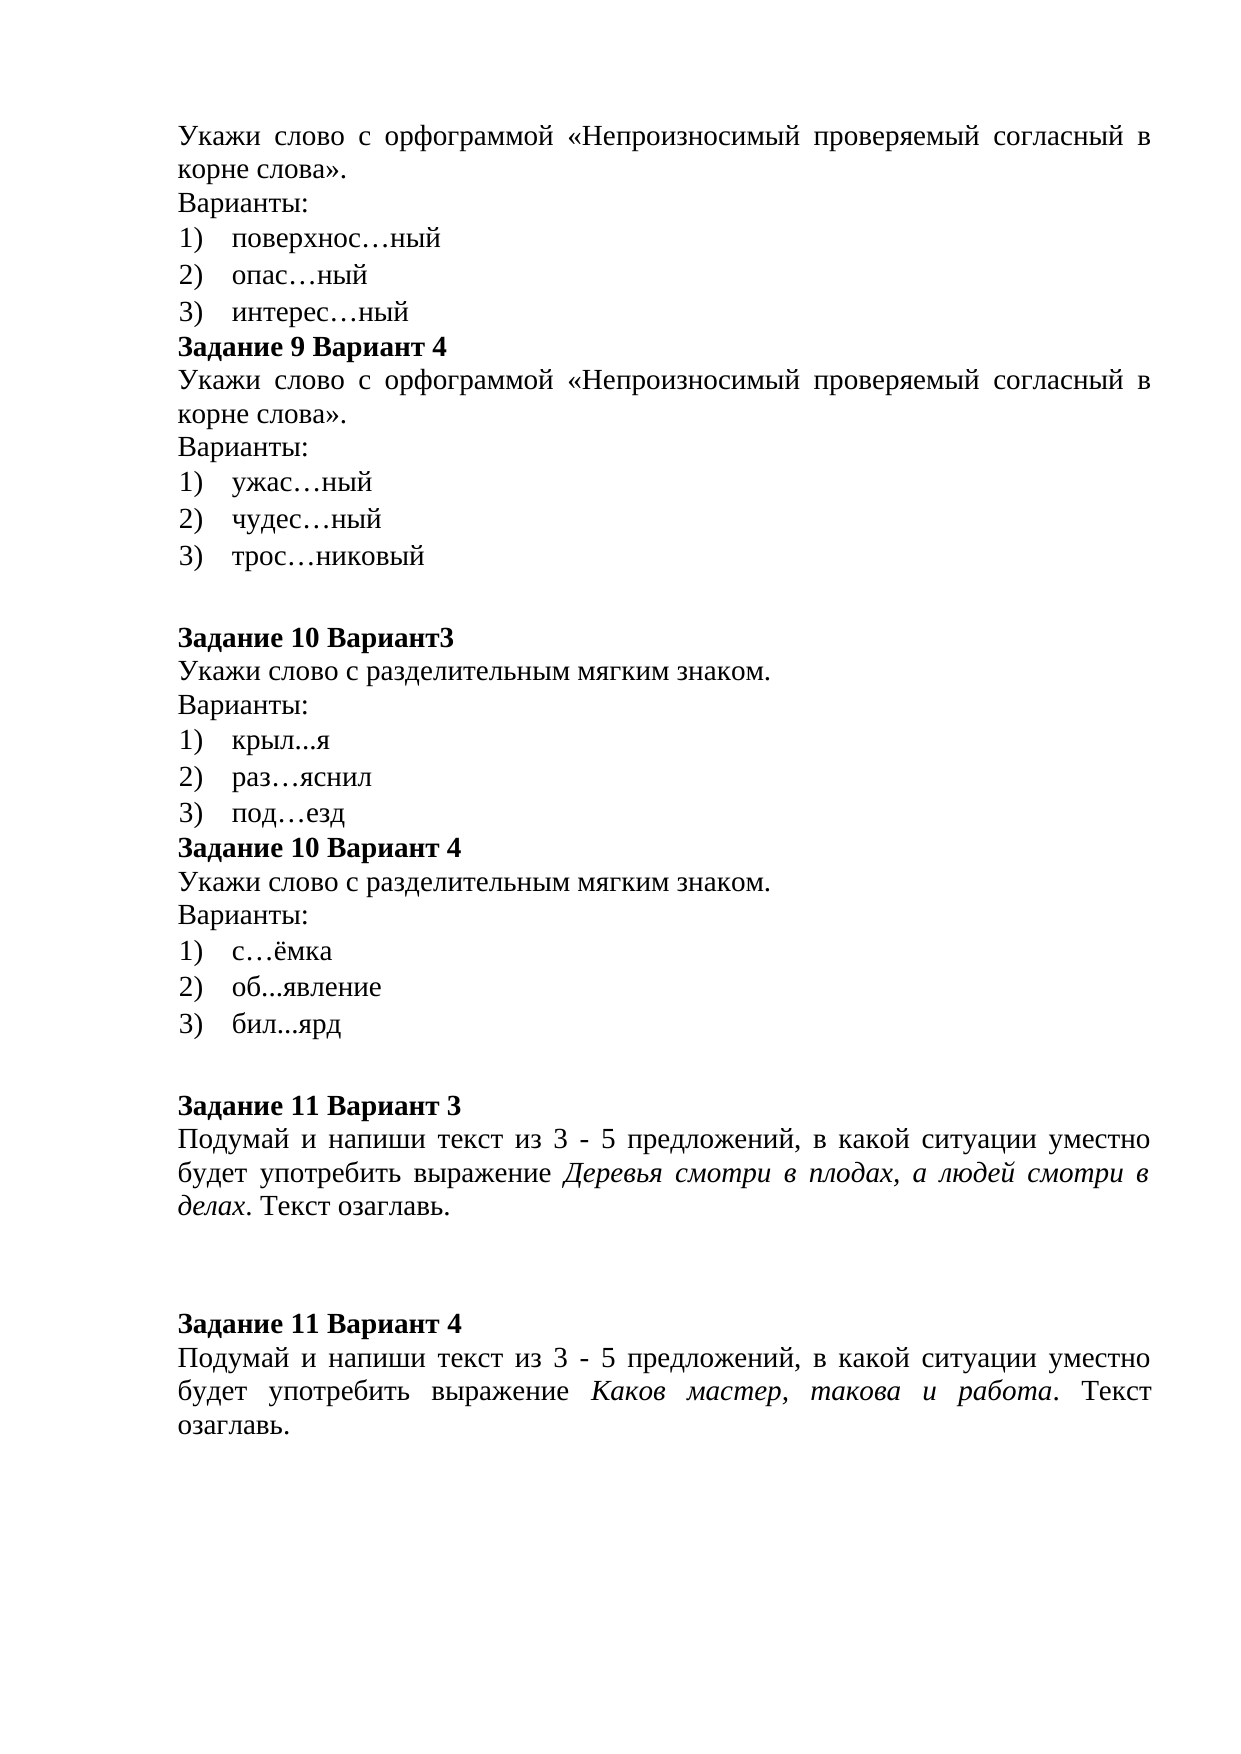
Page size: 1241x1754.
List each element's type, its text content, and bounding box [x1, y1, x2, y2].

table_cell 2) [177, 757, 230, 794]
table_header крыл...я [230, 720, 1152, 757]
text Укажи слово с орфограммой «Непроизносимый проверяемый согласный в корне слова». [177, 362, 1152, 429]
table_header 1) [177, 463, 230, 499]
text Укажи слово с разделительным мягким знаком. [177, 653, 1152, 687]
text Задание 9 Вариант 4 [177, 329, 1152, 362]
text Подумай и напиши текст из 3 - 5 предложений, в какой ситуации уместно будет употребить выражение Каков мастер, такова и работа. Текст озаглавь. [177, 1340, 1152, 1441]
table_cell интерес…ный [230, 292, 1152, 329]
text Подумай и напиши текст из 3 - 5 предложений, в какой ситуации уместно будет употребить выражение Деревья смотри в плодах, а людей смотри в делах. Текст озаглавь. [177, 1121, 1152, 1222]
text Задание 11 Вариант 4 [177, 1306, 1152, 1340]
table_header 1) [177, 219, 230, 255]
table_cell раз…яснил [230, 757, 1152, 794]
table_header 1) [177, 931, 230, 968]
text Варианты: [177, 897, 1152, 931]
table_cell об...явление [230, 968, 1152, 1004]
text Варианты: [177, 687, 1152, 720]
table_cell трос…никовый [230, 536, 1152, 573]
table_header поверхнос…ный [230, 219, 1152, 255]
text Задание 10 Вариант 4 [177, 830, 1152, 864]
table_cell 3) [177, 536, 230, 573]
table_cell 2) [177, 500, 230, 536]
table_cell 3) [177, 292, 230, 329]
table_cell под…езд [230, 794, 1152, 830]
table_header с…ёмка [230, 931, 1152, 968]
text Варианты: [177, 429, 1152, 463]
table_cell чудес…ный [230, 500, 1152, 536]
text Укажи слово с орфограммой «Непроизносимый проверяемый согласный в корне слова». [177, 118, 1152, 185]
text Задание 10 Вариант3 [177, 620, 1152, 653]
text Варианты: [177, 185, 1152, 219]
table_header ужас…ный [230, 463, 1152, 499]
table_header 1) [177, 720, 230, 757]
table_cell 3) [177, 1004, 230, 1041]
table_cell 2) [177, 255, 230, 292]
text Укажи слово с разделительным мягким знаком. [177, 864, 1152, 897]
table_cell 2) [177, 968, 230, 1004]
table_cell 3) [177, 794, 230, 830]
table_cell опас…ный [230, 255, 1152, 292]
table_cell бил...ярд [230, 1004, 1152, 1041]
text Задание 11 Вариант 3 [177, 1088, 1152, 1121]
